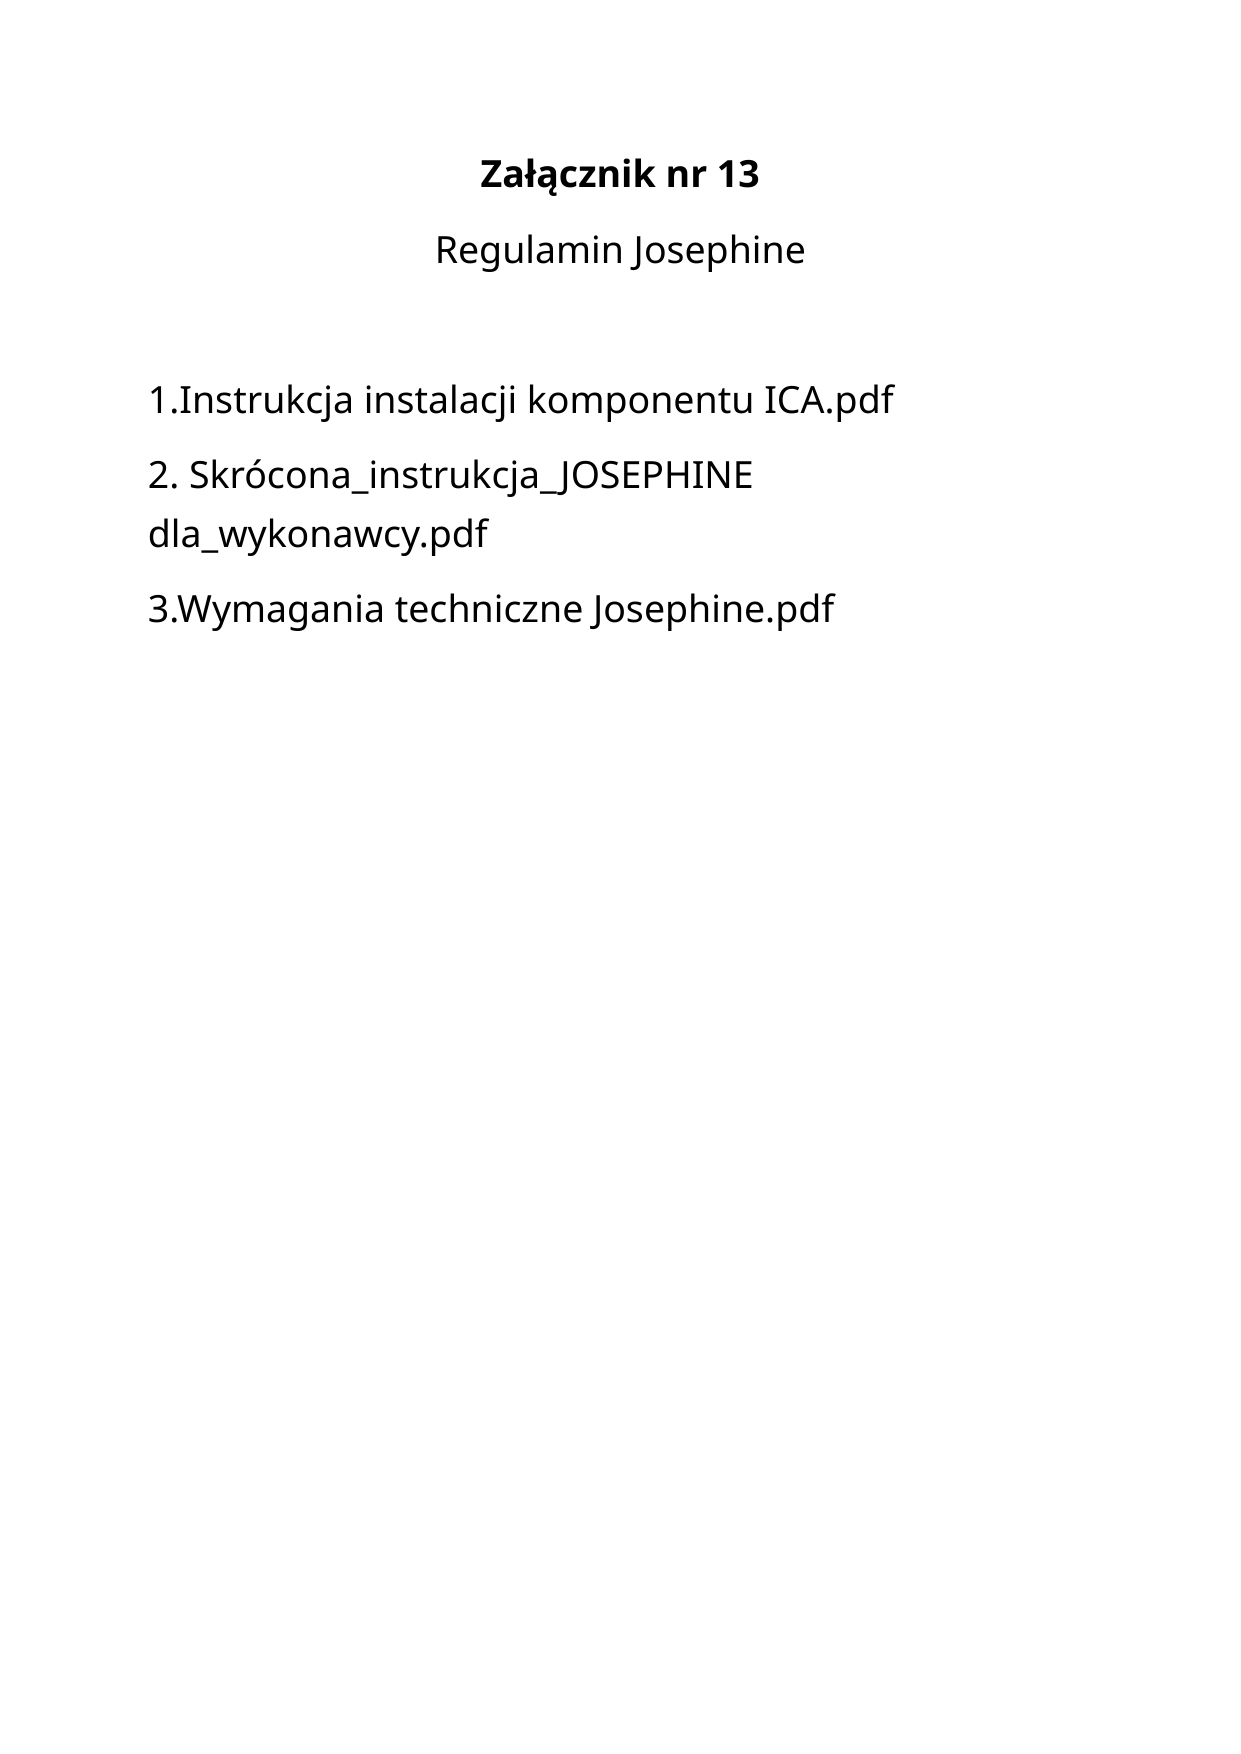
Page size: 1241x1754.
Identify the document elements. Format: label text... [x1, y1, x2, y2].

text 1.Instrukcja instalacji komponentu ICA.pdf [148, 373, 1093, 424]
text 2. Skrócona_instrukcja_JOSEPHINE dla_wykonawcy.pdf [148, 449, 1093, 558]
text Regulamin Josephine [148, 223, 1093, 274]
text Załącznik nr 13 [148, 148, 1093, 199]
text 3.Wymagania techniczne Josephine.pdf [148, 583, 1093, 634]
